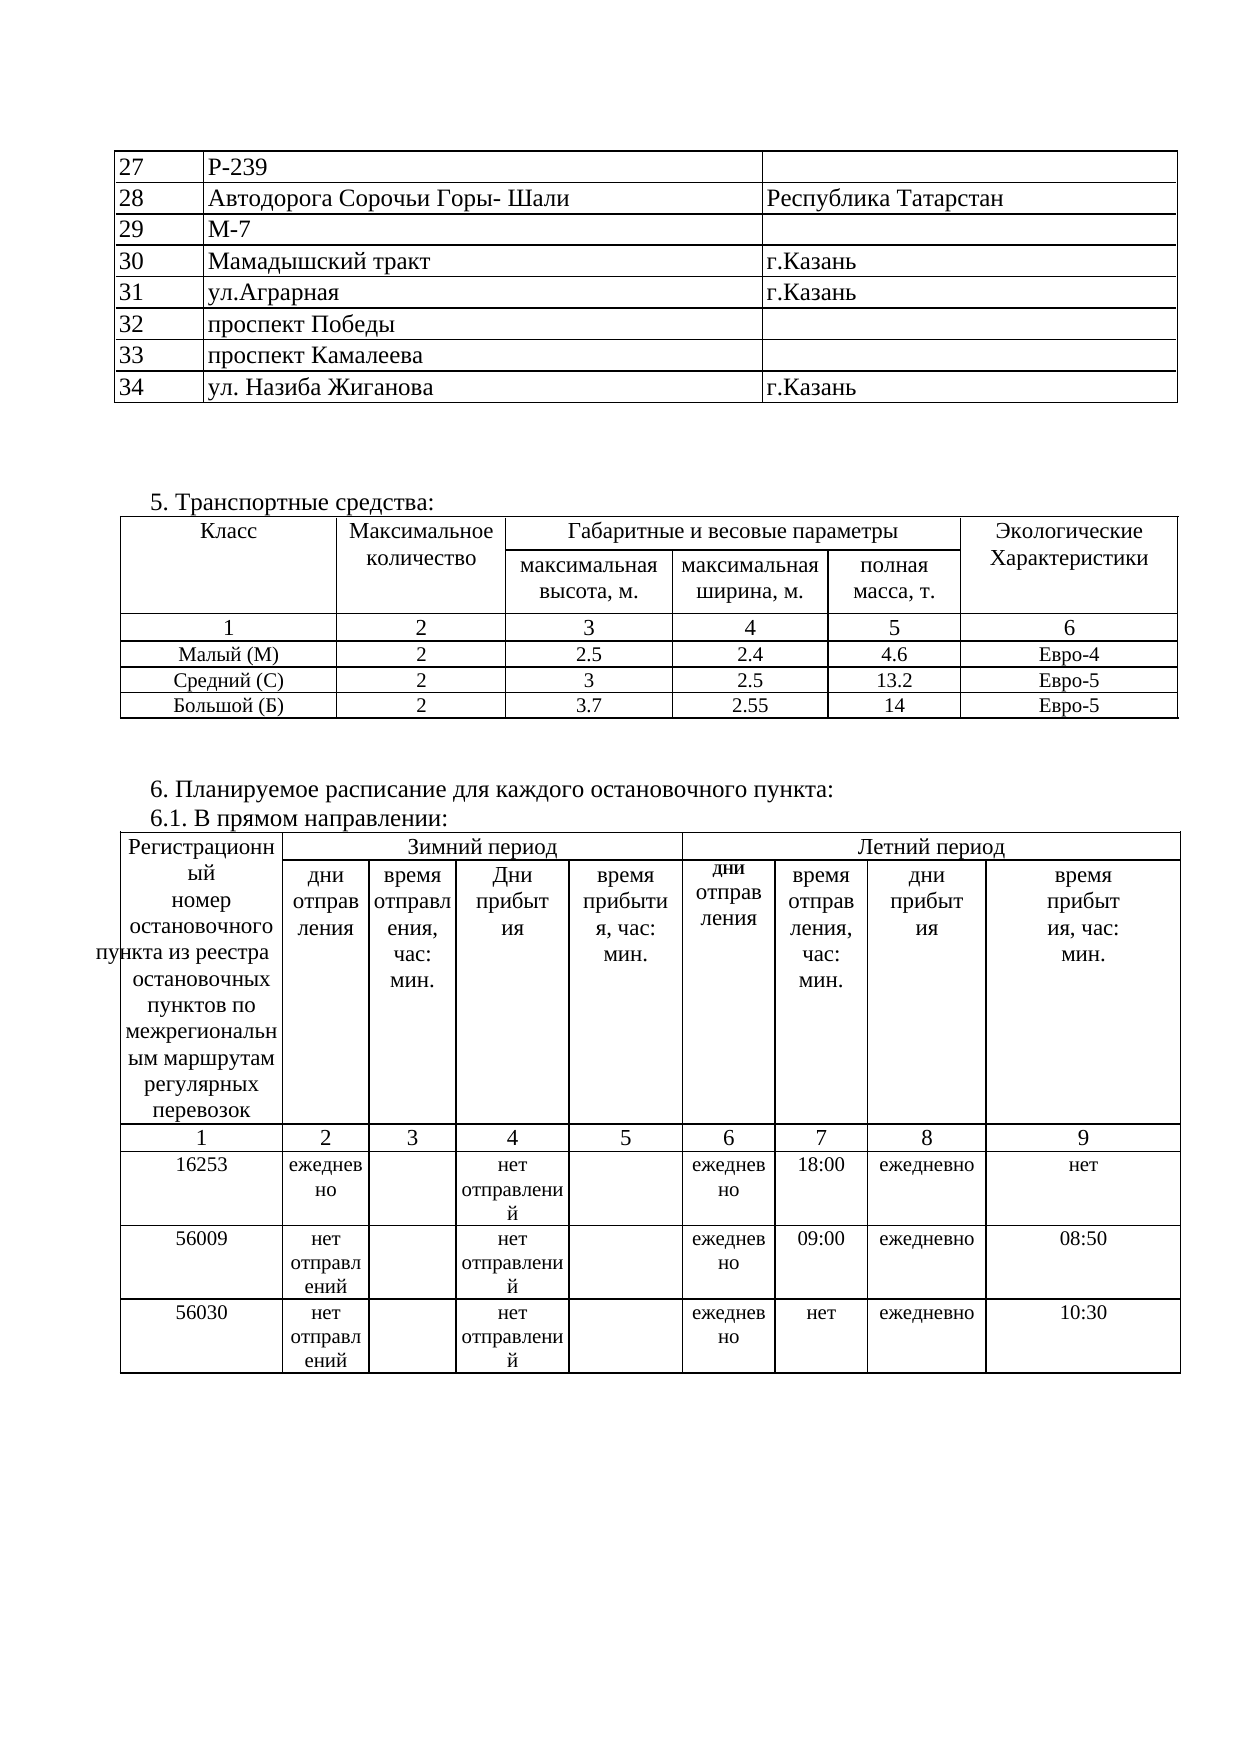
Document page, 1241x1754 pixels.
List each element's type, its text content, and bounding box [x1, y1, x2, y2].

table_header Максимальное количество [337, 517, 505, 612]
table_cell 16253 [121, 1152, 282, 1224]
table_cell Евро-5 [961, 668, 1177, 692]
table_header Габаритные и весовые параметры [506, 517, 960, 549]
table_cell г.Казань [763, 276, 1177, 307]
table_cell 2 [283, 1125, 368, 1151]
table_cell Республика Татарстан [763, 181, 1177, 213]
table_cell 2.55 [673, 693, 827, 717]
table_cell 4.6 [829, 642, 960, 666]
table_cell 2 [337, 614, 505, 640]
table_cell ДНИ отправ ления [683, 861, 774, 1123]
text 6. Планируемое расписание для каждого остановочного пункта: [150, 774, 1090, 803]
table_cell 9 [987, 1125, 1180, 1151]
table_cell 3 [506, 668, 672, 692]
table_cell дни прибыт ия [868, 861, 985, 1123]
table_cell 1 [121, 614, 336, 640]
table_cell 14 [829, 693, 960, 717]
table_cell 31 [115, 277, 203, 307]
table_cell проспект Камалеева [204, 340, 762, 370]
table_cell 28 [115, 183, 203, 213]
table_cell время отправл ения, час: мин. [370, 861, 455, 1123]
table_cell г.Казань [763, 370, 1177, 402]
table_cell максимальная ширина, м. [673, 551, 827, 612]
table_cell 5 [570, 1125, 682, 1151]
table_cell [370, 1300, 455, 1372]
table_cell полная масса, т. [829, 551, 960, 612]
table_cell 56009 [121, 1226, 282, 1298]
table_cell 2.4 [673, 642, 827, 666]
table_cell 10:30 [987, 1300, 1180, 1372]
table_cell Малый (М) [121, 642, 336, 666]
table_cell [370, 1152, 455, 1224]
table_cell ежедневно [683, 1152, 774, 1224]
table_header Регистрационный номер остановочного пункта из реестра остановочных пунктов по межрегиональным маршрутам регулярных перевозок [121, 833, 282, 1123]
table_cell Автодорога Сорочьи Горы- Шали [204, 183, 762, 213]
table_cell 5 [829, 614, 960, 640]
table_cell 34 [115, 371, 203, 402]
table_cell Большой (Б) [121, 693, 336, 717]
table_cell 2 [337, 642, 505, 666]
table_cell ежедневно [283, 1152, 368, 1224]
table_cell 33 [115, 340, 203, 370]
table_cell ежедневно [868, 1300, 985, 1372]
table_header Зимний период [283, 833, 682, 859]
table_cell ежедневно [868, 1152, 985, 1224]
table_cell [570, 1300, 682, 1372]
table_cell Р-239 [204, 152, 762, 181]
table_header Летний период [683, 833, 1180, 859]
table_cell 1 [121, 1125, 282, 1151]
table_cell [370, 1226, 455, 1298]
table_cell 30 [115, 245, 203, 276]
table_cell [763, 307, 1177, 339]
table_cell дни отправ ления [283, 861, 368, 1123]
table_cell Мамадышский тракт [204, 246, 762, 276]
table_cell 4 [457, 1125, 568, 1151]
table_cell время отправ ления, час: мин. [776, 861, 867, 1123]
table_cell проспект Победы [204, 309, 762, 339]
table_cell нет отправлений [457, 1300, 568, 1372]
table_cell 2 [337, 668, 505, 692]
table_cell М-7 [204, 215, 762, 244]
table_cell [570, 1152, 682, 1224]
table_cell ежедневно [683, 1226, 774, 1298]
table_cell максимальная высота, м. [506, 551, 672, 612]
table_cell 2.5 [506, 642, 672, 666]
table_cell [570, 1226, 682, 1298]
table_cell нет отправлений [457, 1152, 568, 1224]
table_cell 3 [370, 1125, 455, 1151]
table_cell Евро-4 [961, 642, 1177, 666]
table_cell нет отправлений [457, 1226, 568, 1298]
table_cell Евро-5 [961, 693, 1177, 717]
table_cell 13.2 [829, 668, 960, 692]
table_header Экологические Характеристики [961, 517, 1177, 612]
table_cell 2.5 [673, 668, 827, 692]
table_cell нет [987, 1152, 1180, 1224]
table_cell нет [776, 1300, 867, 1372]
table_cell 3.7 [506, 693, 672, 717]
table_cell время прибыти я, час: мин. [570, 861, 682, 1123]
table_cell 29 [115, 214, 203, 244]
table_cell 4 [673, 614, 827, 640]
table_cell 32 [115, 308, 203, 339]
table_cell Средний (С) [121, 668, 336, 692]
table_cell 6 [961, 614, 1177, 640]
table_cell ежедневно [868, 1226, 985, 1298]
table_cell 2 [337, 693, 505, 717]
table_cell ул.Аграрная [204, 277, 762, 307]
table_cell Дни прибыт ия [457, 861, 568, 1123]
text 6.1. В прямом направлении: [150, 803, 1090, 831]
table_cell [763, 152, 1177, 181]
table_cell нет отправлений [283, 1226, 368, 1298]
text 5. Транспортные средства: [150, 487, 1090, 516]
table_cell нет отправлений [283, 1300, 368, 1372]
table_cell 08:50 [987, 1226, 1180, 1298]
table_cell [763, 213, 1177, 244]
table_cell 27 [115, 152, 203, 181]
table_cell 56030 [121, 1300, 282, 1372]
table_cell 18:00 [776, 1152, 867, 1224]
table_cell время прибыт ия, час: мин. [987, 861, 1180, 1123]
table_cell ежедневно [683, 1300, 774, 1372]
table_cell 3 [506, 614, 672, 640]
table_cell 09:00 [776, 1226, 867, 1298]
table_cell 6 [683, 1125, 774, 1151]
table_cell 8 [868, 1125, 985, 1151]
table_cell [763, 339, 1177, 370]
table_cell 7 [776, 1125, 867, 1151]
table_cell ул. Назиба Жиганова [204, 372, 762, 402]
table_cell г.Казань [763, 244, 1177, 276]
table_header Класс [121, 517, 336, 612]
